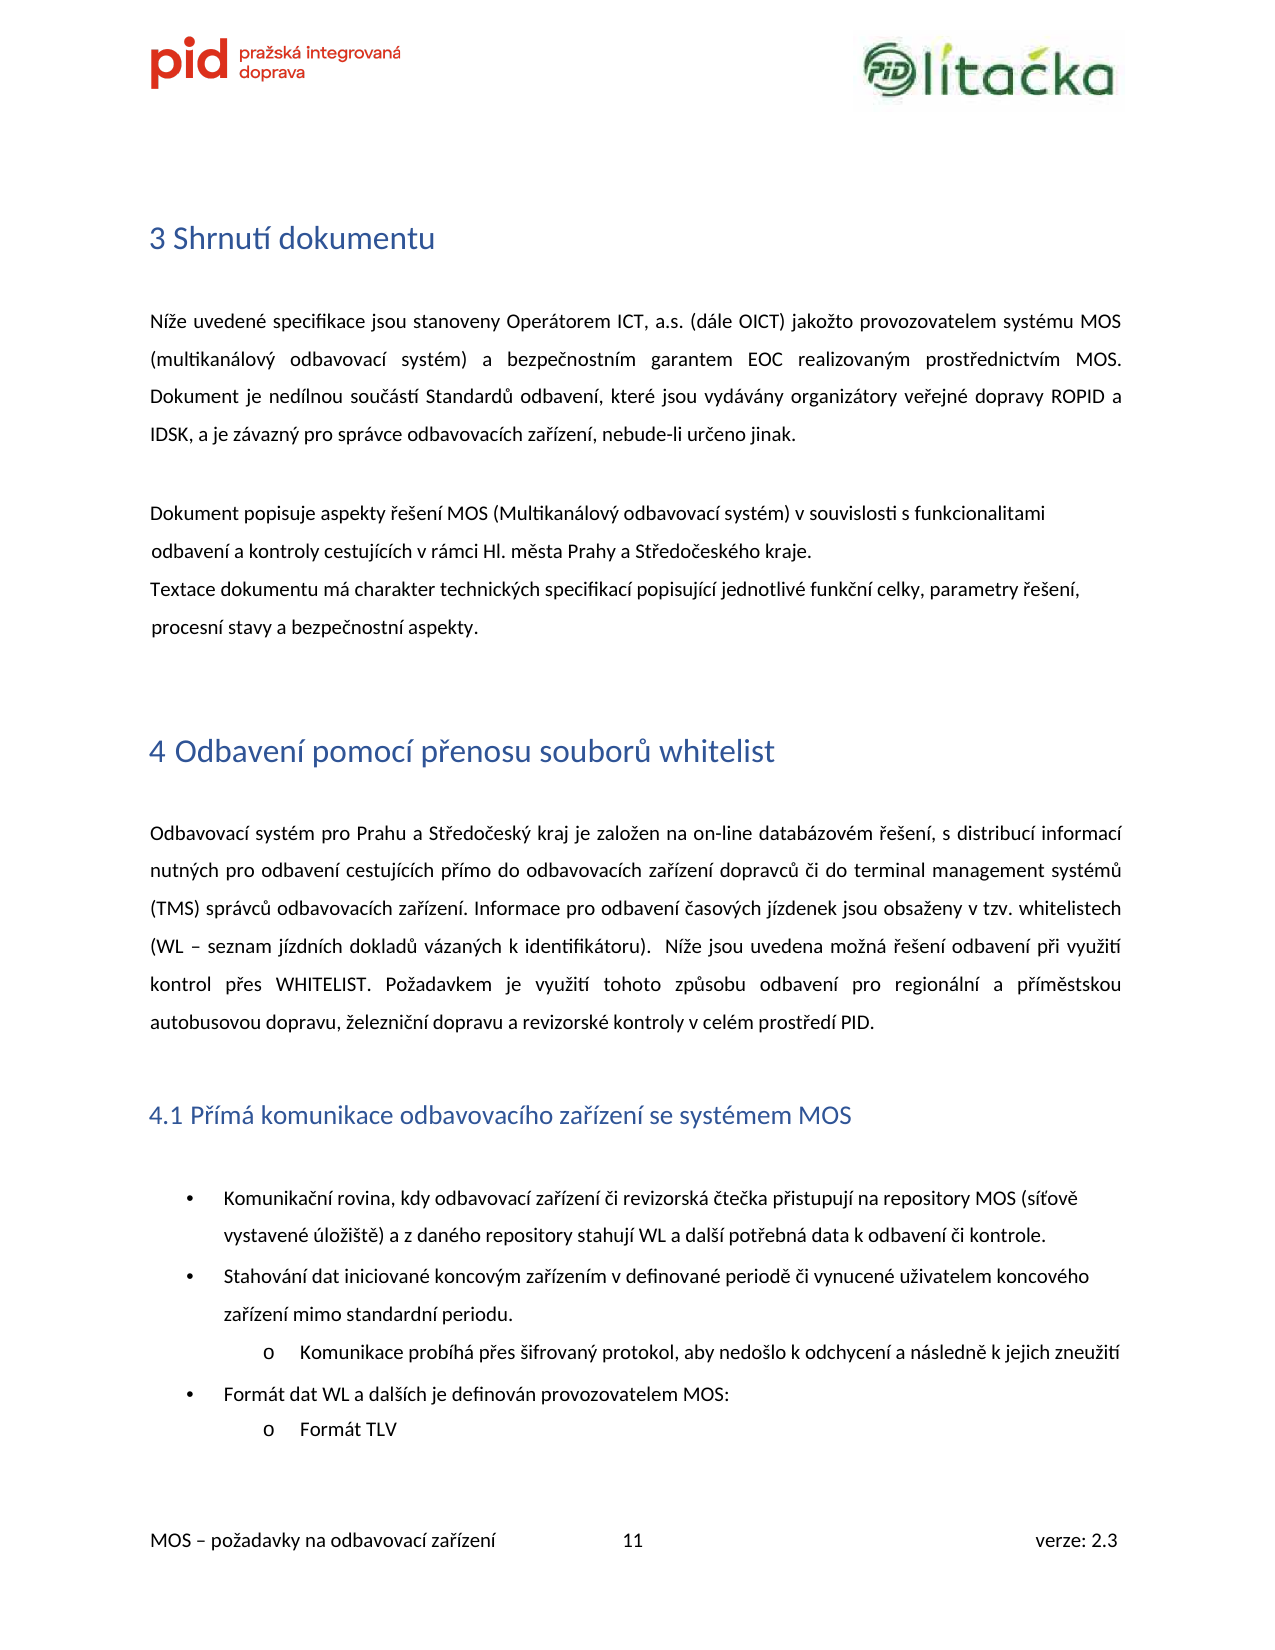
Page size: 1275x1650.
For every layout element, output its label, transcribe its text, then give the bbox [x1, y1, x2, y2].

list Stahování dat iniciované koncovým zařízením v definované periodě či vynucené uživatelem koncového zařízení mimo standardní periodu. [186, 1263, 1122, 1327]
text Textace dokumentu má charakter technických specifikací popisující jednotlivé funkční celky, parametry řešení, procesní stavy a bezpečnostní aspekty. [150, 576, 1122, 639]
picture [852, 29, 1125, 112]
list Komunikace probíhá přes šifrovaný protokol, aby nedošlo k odchycení a následně k jejich zneužití [262, 1339, 1122, 1366]
subtitle 3 Shrnutí dokumentu [148, 217, 1122, 258]
subtitle 4.1 Přímá komunikace odbavovacího zařízení se systémem MOS [148, 1098, 1122, 1131]
list Formát TLV [262, 1417, 1122, 1443]
list Komunikační rovina, kdy odbavovací zařízení či revizorská čtečka přistupují na repository MOS (síťově vystavené úložiště) a z daného repository stahují WL a další potřebná data k odbavení či kontrole. [186, 1185, 1122, 1248]
subtitle 4 Odbavení pomocí přenosu souborů whitelist [148, 730, 1122, 771]
text Odbavovací systém pro Prahu a Středočeský kraj je založen na on-line databázovém řešení, s distribucí informací nutných pro odbavení cestujících přímo do odbavovacích zařízení dopravců či do terminal management systémů (TMS) správců odbavovacích zařízení. Informace pro odbavení časových jízdenek jsou obsaženy v tzv. whitelistech (WL – seznam jízdních dokladů vázaných k identifikátoru). Níže jsou uvedena možná řešení odbavení při využití kontrol přes WHITELIST. Požadavkem je využití tohoto způsobu odbavení pro regionální a příměstskou autobusovou dopravu, železniční dopravu a revizorské kontroly v celém prostředí PID. [150, 820, 1123, 1034]
list Formát dat WL a dalších je definován provozovatelem MOS: [186, 1381, 1122, 1407]
text Dokument popisuje aspekty řešení MOS (Multikanálový odbavovací systém) v souvislosti s funkcionalitami odbavení a kontroly cestujících v rámci Hl. města Prahy a Středočeského kraje. [150, 500, 1122, 563]
picture [150, 36, 400, 89]
text Níže uvedené specifikace jsou stanoveny Operátorem ICT, a.s. (dále OICT) jakožto provozovatelem systému MOS (multikanálový odbavovací systém) a bezpečnostním garantem EOC realizovaným prostřednictvím MOS. Dokument je nedílnou součástí Standardů odbavení, které jsou vydávány organizátory veřejné dopravy ROPID a IDSK, a je závazný pro správce odbavovacích zařízení, nebude-li určeno jinak. [150, 308, 1123, 447]
